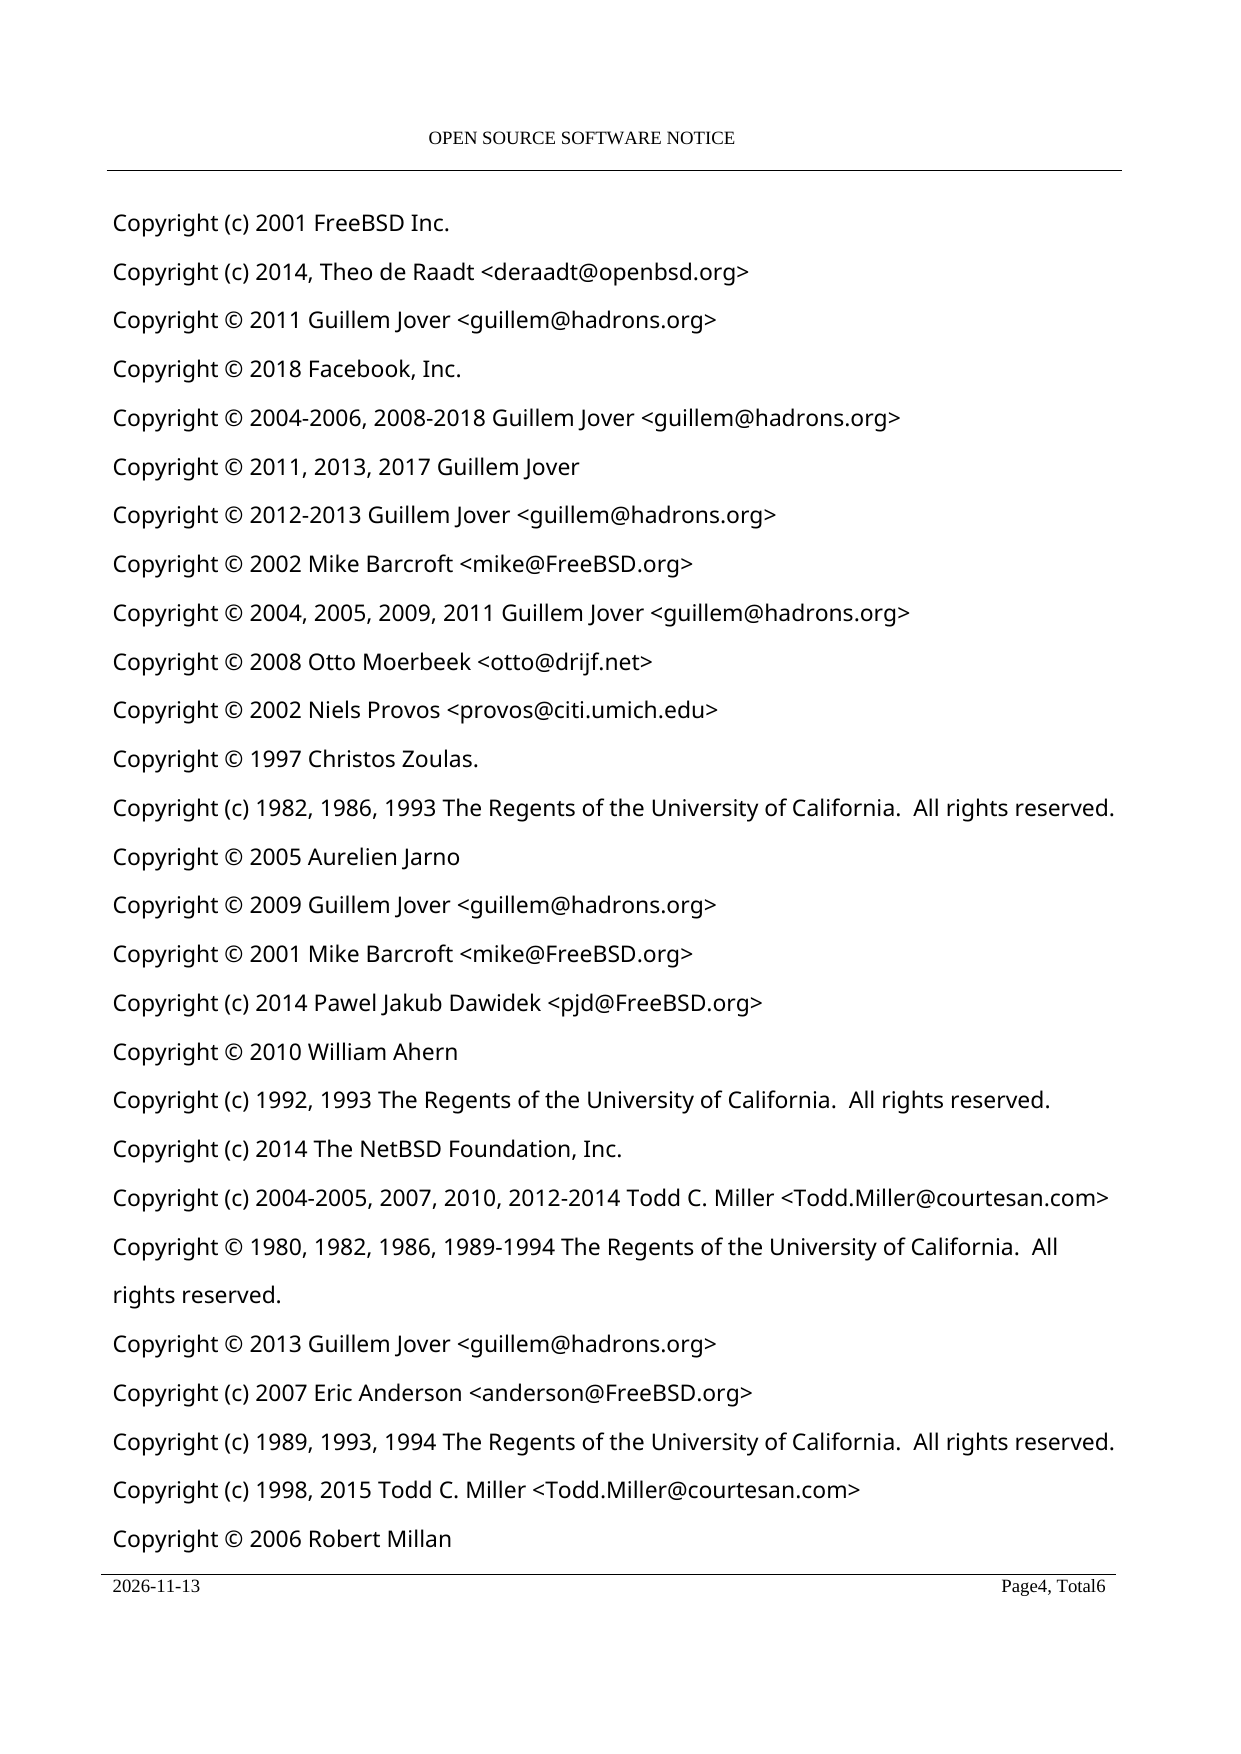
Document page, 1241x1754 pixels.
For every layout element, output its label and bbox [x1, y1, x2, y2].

text [112, 206, 1128, 1555]
